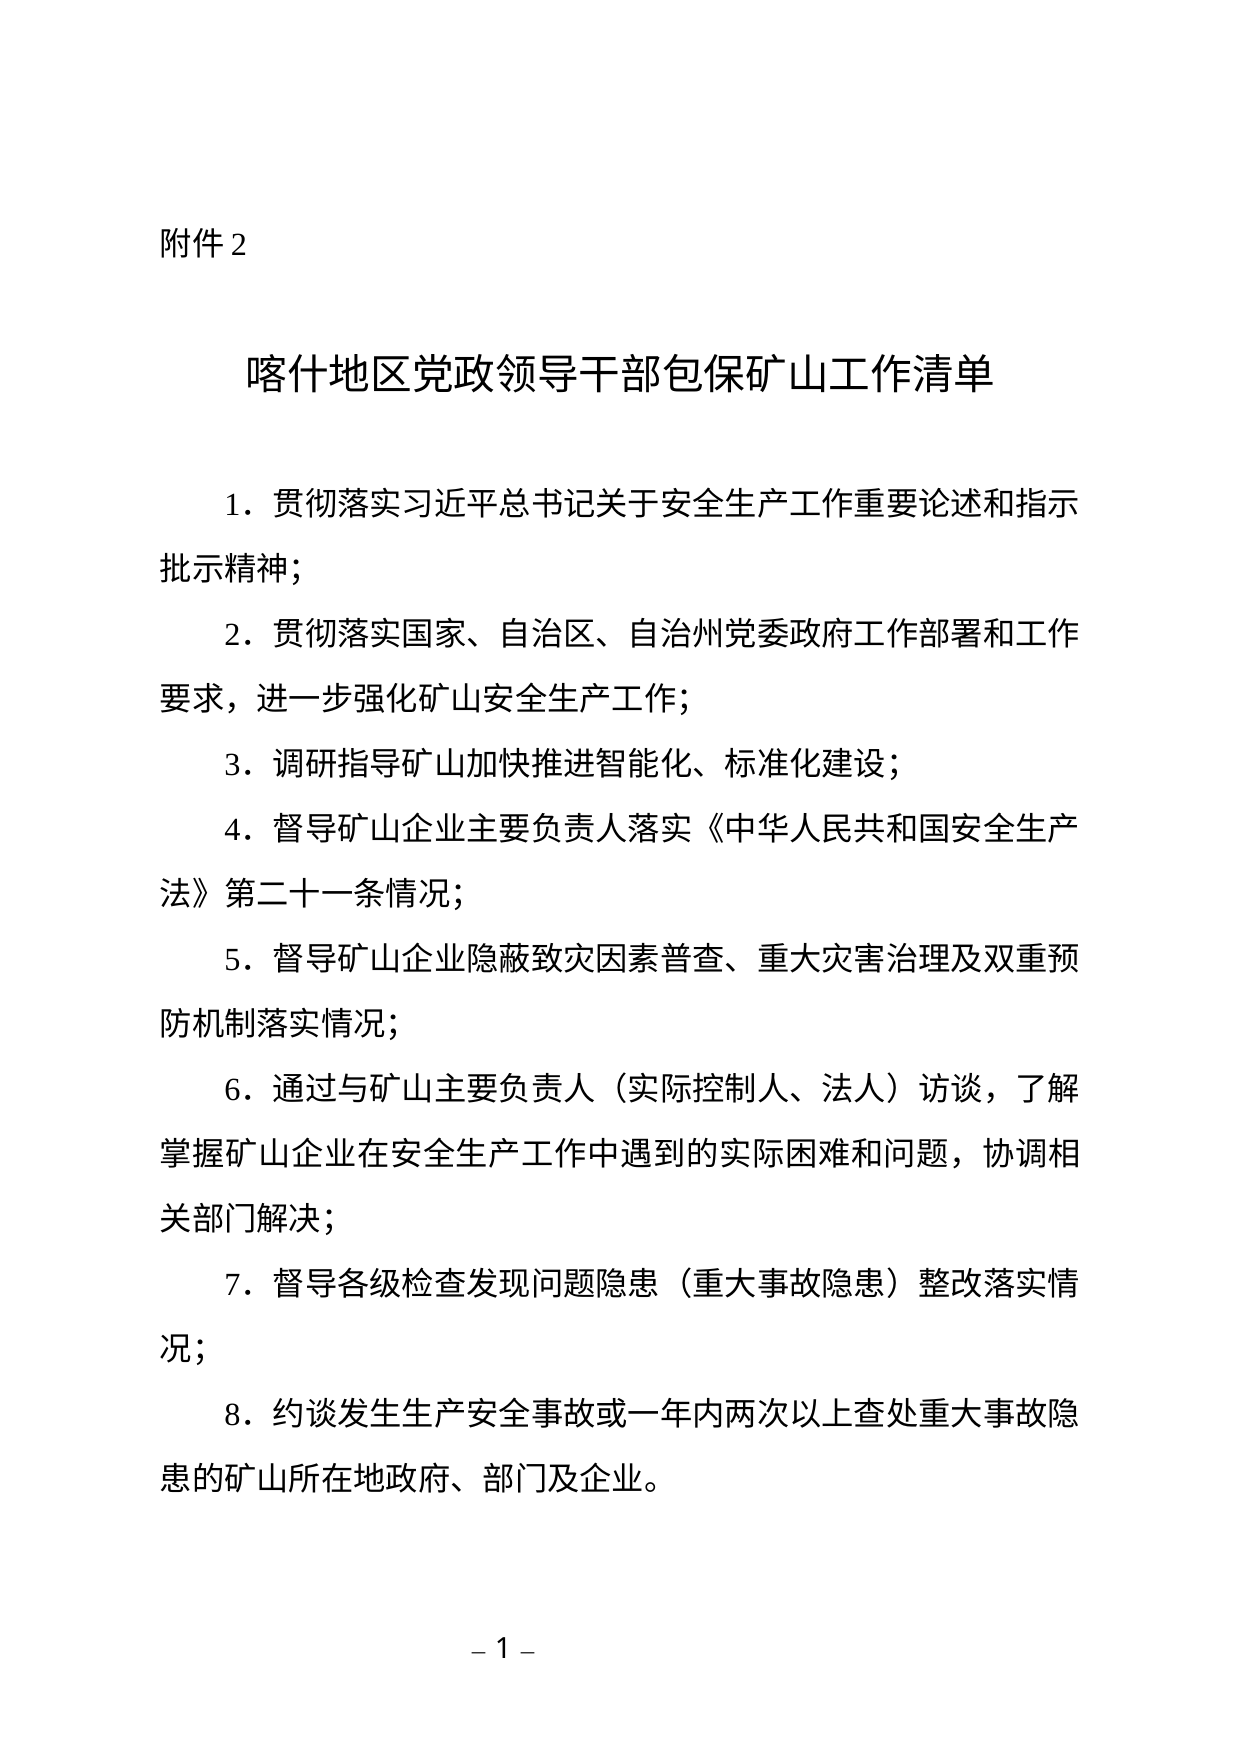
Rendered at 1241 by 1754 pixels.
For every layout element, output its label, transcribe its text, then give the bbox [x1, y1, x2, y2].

list 通过与矿山主要负责人（实际控制人、法人）访谈，了解掌握矿山企业在安全生产工作中遇到的实际困难和问题，协调相关部门解决； [159, 1054, 1081, 1249]
list 贯彻落实国家、自治区、自治州党委政府工作部署和工作要求，进一步强化矿山安全生产工作； [159, 599, 1081, 729]
list 附件2 [159, 209, 1081, 274]
list 督导矿山企业主要负责人落实《中华人民共和国安全生产法》第二十一条情况； [159, 794, 1081, 924]
list 调研指导矿山加快推进智能化、标准化建设； [159, 729, 1081, 794]
list 贯彻落实习近平总书记关于安全生产工作重要论述和指示批示精神； [159, 469, 1081, 599]
list 督导矿山企业隐蔽致灾因素普查、重大灾害治理及双重预防机制落实情况； [159, 924, 1081, 1054]
list 约谈发生生产安全事故或一年内两次以上查处重大事故隐患的矿山所在地政府、部门及企业。 [159, 1379, 1081, 1509]
subtitle 喀什地区党政领导干部包保矿山工作清单 [159, 339, 1081, 404]
list 督导各级检查发现问题隐患（重大事故隐患）整改落实情况； [159, 1249, 1081, 1379]
